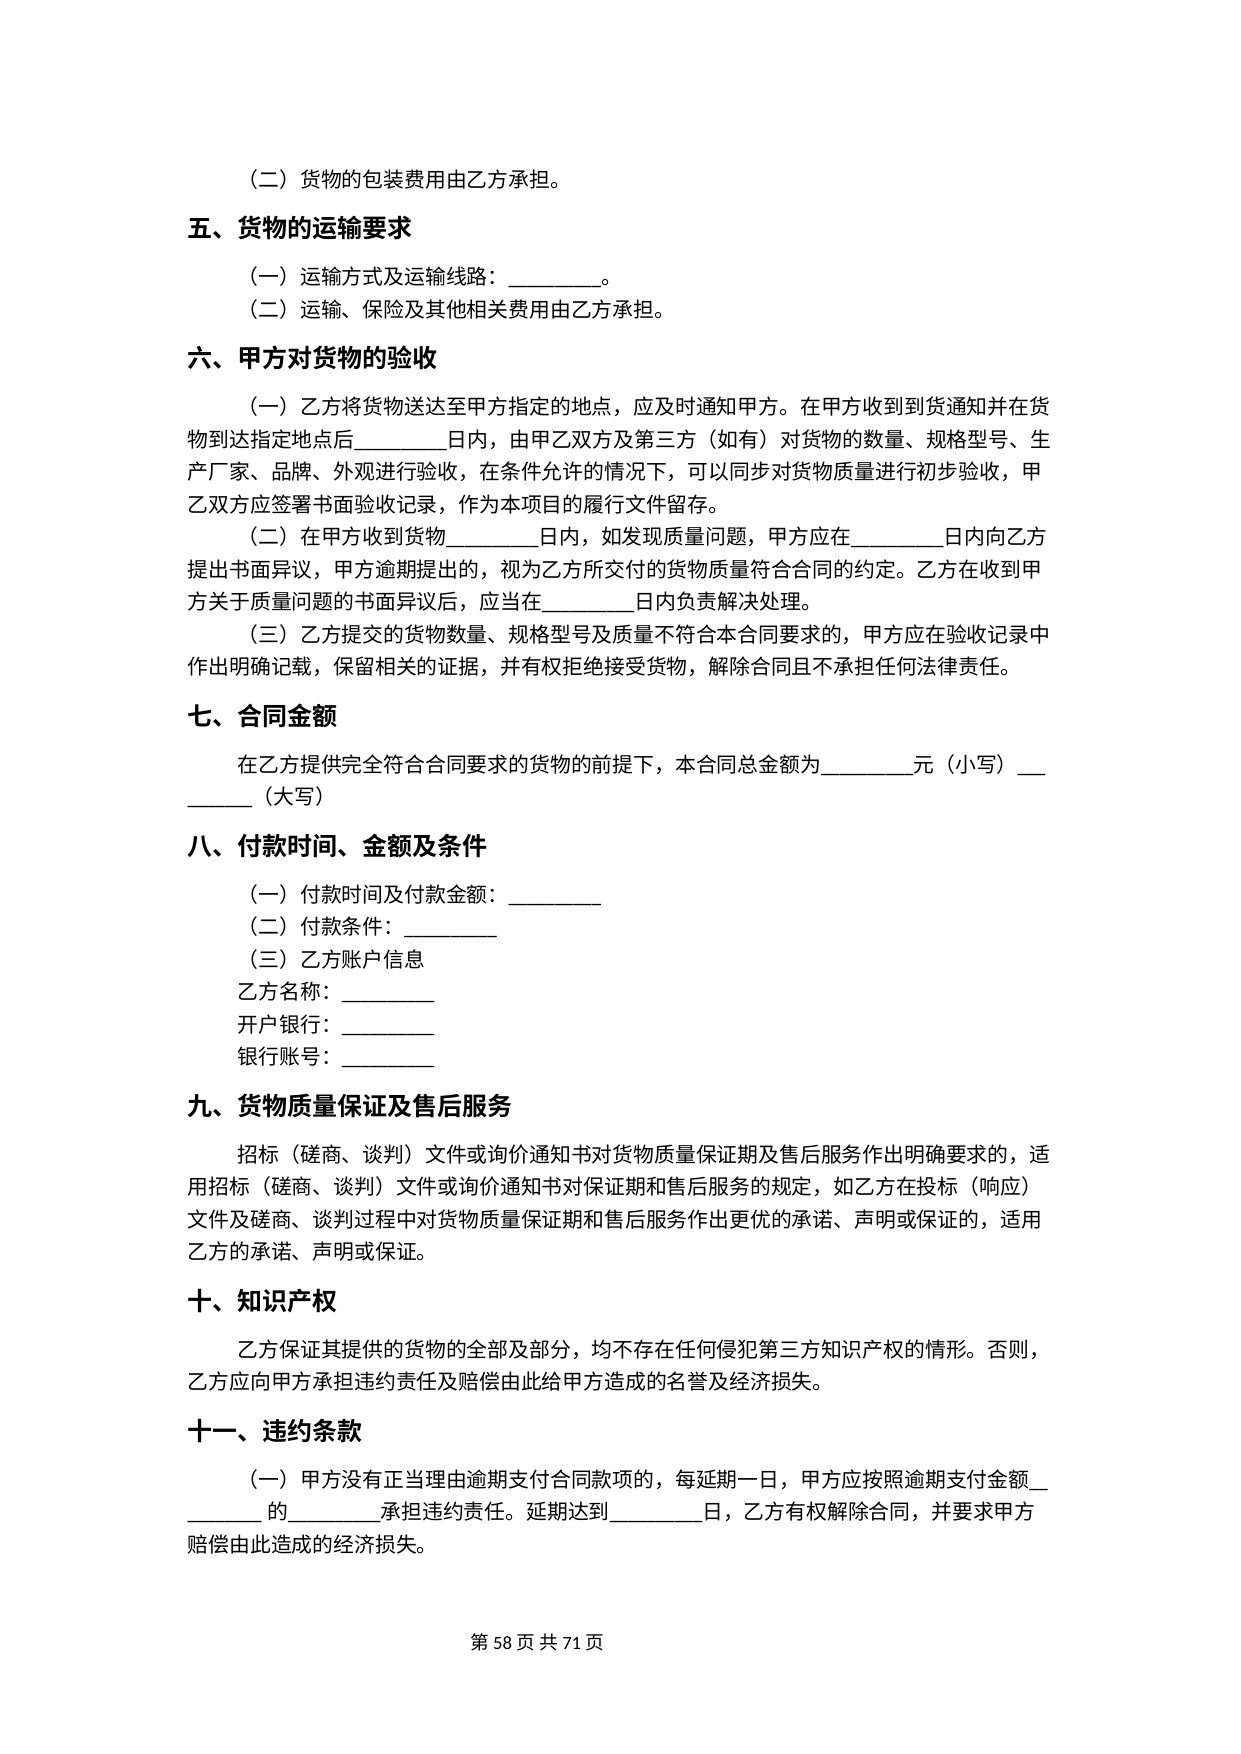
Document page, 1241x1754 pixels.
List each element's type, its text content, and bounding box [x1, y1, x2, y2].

text （一）付款时间及付款金额：__________ [187, 877, 1053, 909]
text 六、甲方对货物的验收 [187, 324, 1053, 389]
text （一）运输方式及运输线路：__________。 [187, 259, 1053, 292]
text 乙方名称：__________ [187, 974, 1053, 1007]
text 银行账号：__________ [187, 1039, 1053, 1072]
text 九、货物质量保证及售后服务 [187, 1072, 1053, 1137]
text 乙方保证其提供的货物的全部及部分，均不存在任何侵犯第三方知识产权的情形。否则，乙方应向甲方承担违约责任及赔偿由此给甲方造成的名誉及经济损失。 [187, 1332, 1053, 1397]
text 招标（磋商、谈判）文件或询价通知书对货物质量保证期及售后服务作出明确要求的，适用招标（磋商、谈判）文件或询价通知书对保证期和售后服务的规定，如乙方在投标（响应）文件及磋商、谈判过程中对货物质量保证期和售后服务作出更优的承诺、声明或保证的，适用乙方的承诺、声明或保证。 [187, 1137, 1053, 1267]
text （二）运输、保险及其他相关费用由乙方承担。 [187, 292, 1053, 324]
text 八、付款时间、金额及条件 [187, 812, 1053, 877]
text （二）在甲方收到货物__________日内，如发现质量问题，甲方应在__________日内向乙方提出书面异议，甲方逾期提出的，视为乙方所交付的货物质量符合合同的约定。乙方在收到甲方关于质量问题的书面异议后，应当在__________日内负责解决处理。 [187, 519, 1053, 617]
text （二）付款条件：__________ [187, 909, 1053, 942]
text （二）货物的包装费用由乙方承担。 [187, 162, 1053, 194]
text 十一、违约条款 [187, 1397, 1053, 1462]
text 五、货物的运输要求 [187, 194, 1053, 259]
text （三）乙方账户信息 [187, 942, 1053, 974]
text 十、知识产权 [187, 1267, 1053, 1332]
text 开户银行：__________ [187, 1007, 1053, 1039]
text 在乙方提供完全符合合同要求的货物的前提下，本合同总金额为__________元（小写）__________（大写） [187, 747, 1053, 812]
text 七、合同金额 [187, 682, 1053, 747]
text （三）乙方提交的货物数量、规格型号及质量不符合本合同要求的，甲方应在验收记录中作出明确记载，保留相关的证据，并有权拒绝接受货物，解除合同且不承担任何法律责任。 [187, 617, 1053, 682]
text （一）甲方没有正当理由逾期支付合同款项的，每延期一日，甲方应按照逾期支付金额__________ 的__________承担违约责任。延期达到__________日，乙方有权解除合同，并要求甲方赔偿由此造成的经济损失。 [187, 1462, 1053, 1559]
text （一）乙方将货物送达至甲方指定的地点，应及时通知甲方。在甲方收到到货通知并在货物到达指定地点后__________日内，由甲乙双方及第三方（如有）对货物的数量、规格型号、生产厂家、品牌、外观进行验收，在条件允许的情况下，可以同步对货物质量进行初步验收，甲乙双方应签署书面验收记录，作为本项目的履行文件留存。 [187, 389, 1053, 519]
